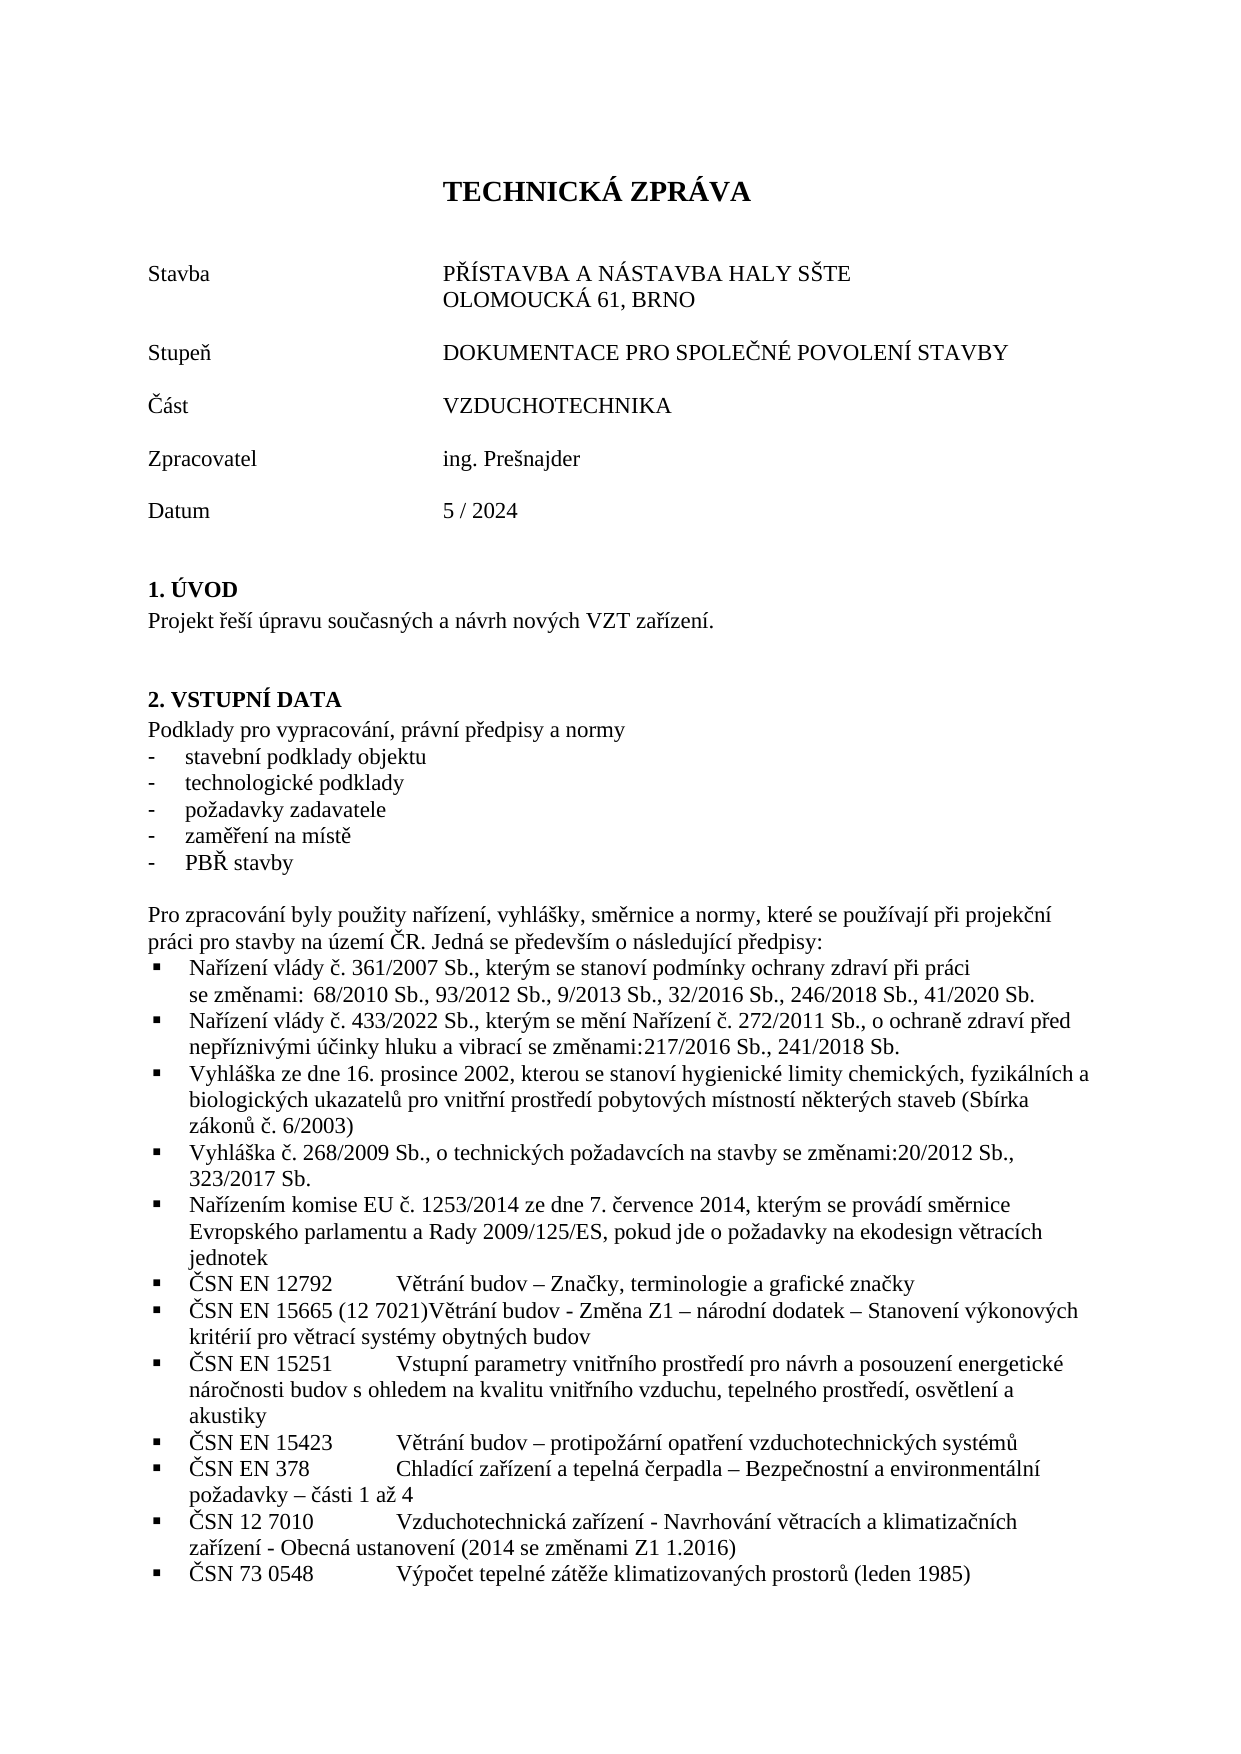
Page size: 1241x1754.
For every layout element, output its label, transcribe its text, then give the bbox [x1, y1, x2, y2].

text TECHNICKÁ ZPRÁVA [148, 174, 1093, 207]
text 1. ÚVOD [148, 576, 1093, 603]
text Pro zpracování byly použity nařízení, vyhlášky, směrnice a normy, které se používají při projekční práci pro stavby na území ČR. Jedná se především o následující předpisy: [148, 902, 1093, 954]
text Olomoucká 61, Brno [443, 287, 1093, 313]
text se změnami: 68/2010 Sb., 93/2012 Sb., 9/2013 Sb., 32/2016 Sb., 246/2018 Sb., 41/2020 Sb. [189, 981, 1093, 1007]
text Projekt řeší úpravu současných a návrh nových VZT zařízení. [148, 607, 1093, 633]
list Nařízením komise EU č. 1253/2014 ze dne 7. července 2014, kterým se provádí směrnice Evropského parlamentu a Rady 2009/125/ES, pokud jde o požadavky na ekodesign větracích jednotek [151, 1191, 1093, 1271]
list stavební podklady objektu [148, 743, 1093, 769]
list PBŘ stavby [148, 849, 1093, 875]
list Nařízení vlády č. 361/2007 Sb., kterým se stanoví podmínky ochrany zdraví při práci [151, 954, 1093, 981]
text Podklady pro vypracování, právní předpisy a normy [148, 717, 1093, 743]
list ČSN EN 12792 Větrání budov – Značky, terminologie a grafické značky [151, 1271, 1093, 1297]
text Stavba PŘÍSTAVBA A NÁSTAVBA HALY SŠTE [148, 260, 1093, 287]
list zaměření na místě [148, 822, 1093, 849]
list ČSN EN 378 Chladící zařízení a tepelná čerpadla – Bezpečnostní a environmentální požadavky – části 1 až 4 [151, 1455, 1093, 1508]
text Část VZDUCHOTECHNIKA [148, 392, 1093, 418]
text Stupeň Dokumentace pro společné povolení stavby [148, 339, 1093, 366]
list Nařízení vlády č. 433/2022 Sb., kterým se mění Nařízení č. 272/2011 Sb., o ochraně zdraví před nepříznivými účinky hluku a vibrací se změnami: 217/2016 Sb., 241/2018 Sb. [151, 1007, 1093, 1060]
text Datum 5 / 2024 [148, 497, 1093, 524]
text 2. VSTUPNÍ DATA [148, 686, 1093, 712]
list ČSN EN 15423 Větrání budov – protipožární opatření vzduchotechnických systémů [151, 1429, 1093, 1455]
list technologické podklady [148, 769, 1093, 796]
list požadavky zadavatele [148, 796, 1093, 822]
list ČSN EN 15251 Vstupní parametry vnitřního prostředí pro návrh a posouzení energetické náročnosti budov s ohledem na kvalitu vnitřního vzduchu, tepelného prostředí, osvětlení a akustiky [151, 1349, 1093, 1429]
text Zpracovatel ing. Prešnajder [148, 445, 1093, 471]
list ČSN EN 15665 (12 7021)Větrání budov - Změna Z1 – národní dodatek – Stanovení výkonových kritérií pro větrací systémy obytných budov [151, 1297, 1093, 1349]
list ČSN 73 0548 Výpočet tepelné zátěže klimatizovaných prostorů (leden 1985) [151, 1560, 1093, 1587]
list Vyhláška č. 268/2009 Sb., o technických požadavcích na stavby se změnami:20/2012 Sb., 323/2017 Sb. [151, 1139, 1093, 1191]
list Vyhláška ze dne 16. prosince 2002, kterou se stanoví hygienické limity chemických, fyzikálních a biologických ukazatelů pro vnitřní prostředí pobytových místností některých staveb (Sbírka zákonů č. 6/2003) [151, 1060, 1093, 1139]
list ČSN 12 7010 Vzduchotechnická zařízení - Navrhování větracích a klimatizačních zařízení - Obecná ustanovení (2014 se změnami Z1 1.2016) [151, 1508, 1093, 1560]
